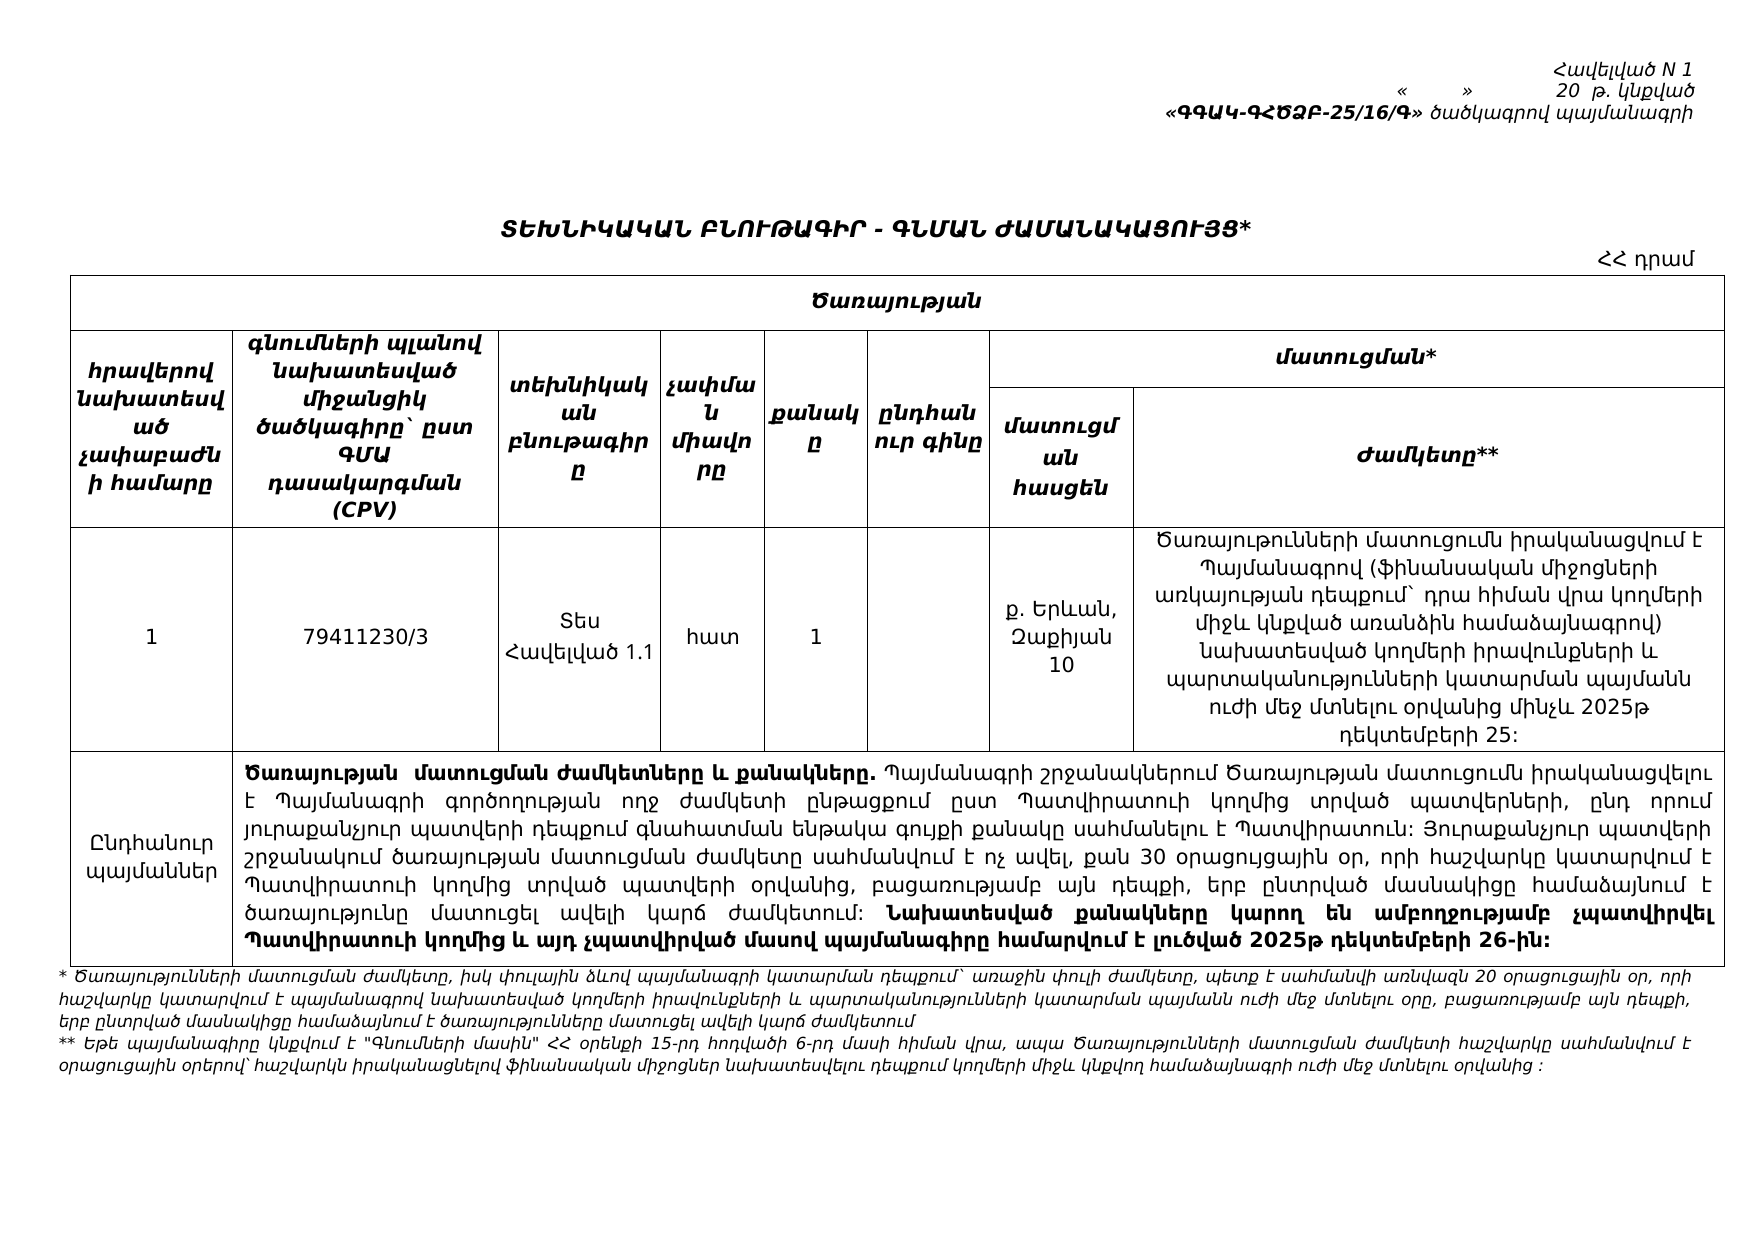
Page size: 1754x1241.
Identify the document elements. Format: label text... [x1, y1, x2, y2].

table_cell ընդհանուր գինը [868, 331, 989, 527]
table_cell 79411230/3 [233, 528, 498, 751]
table_cell [868, 528, 989, 751]
table_cell Ծառայության մատուցման ժամկետները և քանակները. Պայմանագրի շրջանակներում Ծառայության մատուցումն իրականացվելու է Պայմանագրի գործողության ողջ ժամկետի ընթացքում ըստ Պատվիրատուի կողմից տրված պատվերների, ընդ որում յուրաքանչյուր պատվերի դեպքում գնահատման ենթակա գույքի քանակը սահմանելու է Պատվիրատուն: Յուրաքանչյուր պատվերի շրջանակում ծառայության մատուցման ժամկետը սահմանվում է ոչ ավել, քան 30 օրացույցային օր, որի հաշվարկը կատարվում է Պատվիրատուի կողմից տրված պատվերի օրվանից, բացառությամբ այն դեպքի, երբ ընտրված մասնակիցը համաձայնում է ծառայությունը մատուցել ավելի կարճ ժամկետում: Նախատեսված քանակները կարող են ամբողջությամբ չպատվիրվել Պատվիրատուի կողմից և այդ չպատվիրված մասով պայմանագիրը համարվում է լուծված 2025թ դեկտեմբերի 26-ին: [233, 752, 1724, 966]
table_cell 1 [765, 528, 867, 751]
table_cell Տես Հավելված 1.1 [499, 528, 660, 751]
table_cell ք. Երևան, Զաքիյան 10 [990, 528, 1133, 751]
table_cell քանակը [765, 331, 867, 527]
table_cell գնումների պլանով նախատեսված միջանցիկ ծածկագիրը` ըստ ԳՄԱ դասակարգման (CPV) [233, 331, 498, 527]
table_cell Ժամկետը** [1134, 388, 1724, 527]
text «ԳԳԱԿ-ԳՀԾՁԲ-25/16/Գ» ծածկագրով պայմանագրի [58, 102, 1695, 124]
text ՀՀ դրամ [58, 247, 1695, 271]
table_cell հրավերով նախատեսված չափաբաժնի համարը [71, 331, 232, 527]
table_cell տեխնիկական բնութագիրը [499, 331, 660, 527]
table_header Ծառայության [71, 276, 1724, 330]
text * Ծառայությունների մատուցման ժամկետը, իսկ փուլային ձևով պայմանագրի կատարման դեպքում` առաջին փուլի ժամկետը, պետք է սահմանվի առնվազն 20 օրացուցային օր, որի հաշվարկը կատարվում է պայմանագրով նախատեսված կողմերի իրավունքների և պարտականությունների կատարման պայմանն ուժի մեջ մտնելու օրը, բացառությամբ այն դեպքի, երբ ընտրված մասնակիցը համաձայնում է ծառայությունները մատուցել ավելի կարճ ժամկետում [58, 967, 1695, 1031]
text Հավելված N 1 [58, 58, 1695, 80]
table_cell մատուցման հասցեն [990, 388, 1133, 527]
table_cell Ծառայութունների մատուցումն իրականացվում է Պայմանագրով (ֆինանսական միջոցների առկայության դեպքում` դրա հիման վրա կողմերի միջև կնքված առանձին համաձայնագրով) նախատեսված կողմերի իրավունքների և պարտականությունների կատարման պայմանն ուժի մեջ մտնելու օրվանից մինչև 2025թ դեկտեմբերի 25: [1134, 528, 1724, 751]
text ՏԵԽՆԻԿԱԿԱՆ ԲՆՈՒԹԱԳԻՐ - ԳՆՄԱՆ ԺԱՄԱՆԱԿԱՑՈՒՅՑ* [58, 216, 1695, 243]
table_cell Ընդհանուր պայմաններ [71, 752, 232, 966]
text « » 20 թ. կնքված [58, 80, 1695, 102]
table_cell չափման միավորը [661, 331, 764, 527]
table_cell մատուցման* [990, 331, 1724, 387]
table_cell հատ [661, 528, 764, 751]
table_cell 1 [71, 528, 232, 751]
text ** Եթե պայմանագիրը կնքվում է "Գնումների մասին" ՀՀ օրենքի 15-րդ հոդվածի 6-րդ մասի հիման վրա, ապա Ծառայությունների մատուցման ժամկետի հաշվարկը սահմանվում է օրացուցային օրերով՝ հաշվարկն իրականացնելով ֆինանսական միջոցներ նախատեսվելու դեպքում կողմերի միջև կնքվող համաձայնագրի ուժի մեջ մտնելու օրվանից : [58, 1034, 1695, 1075]
